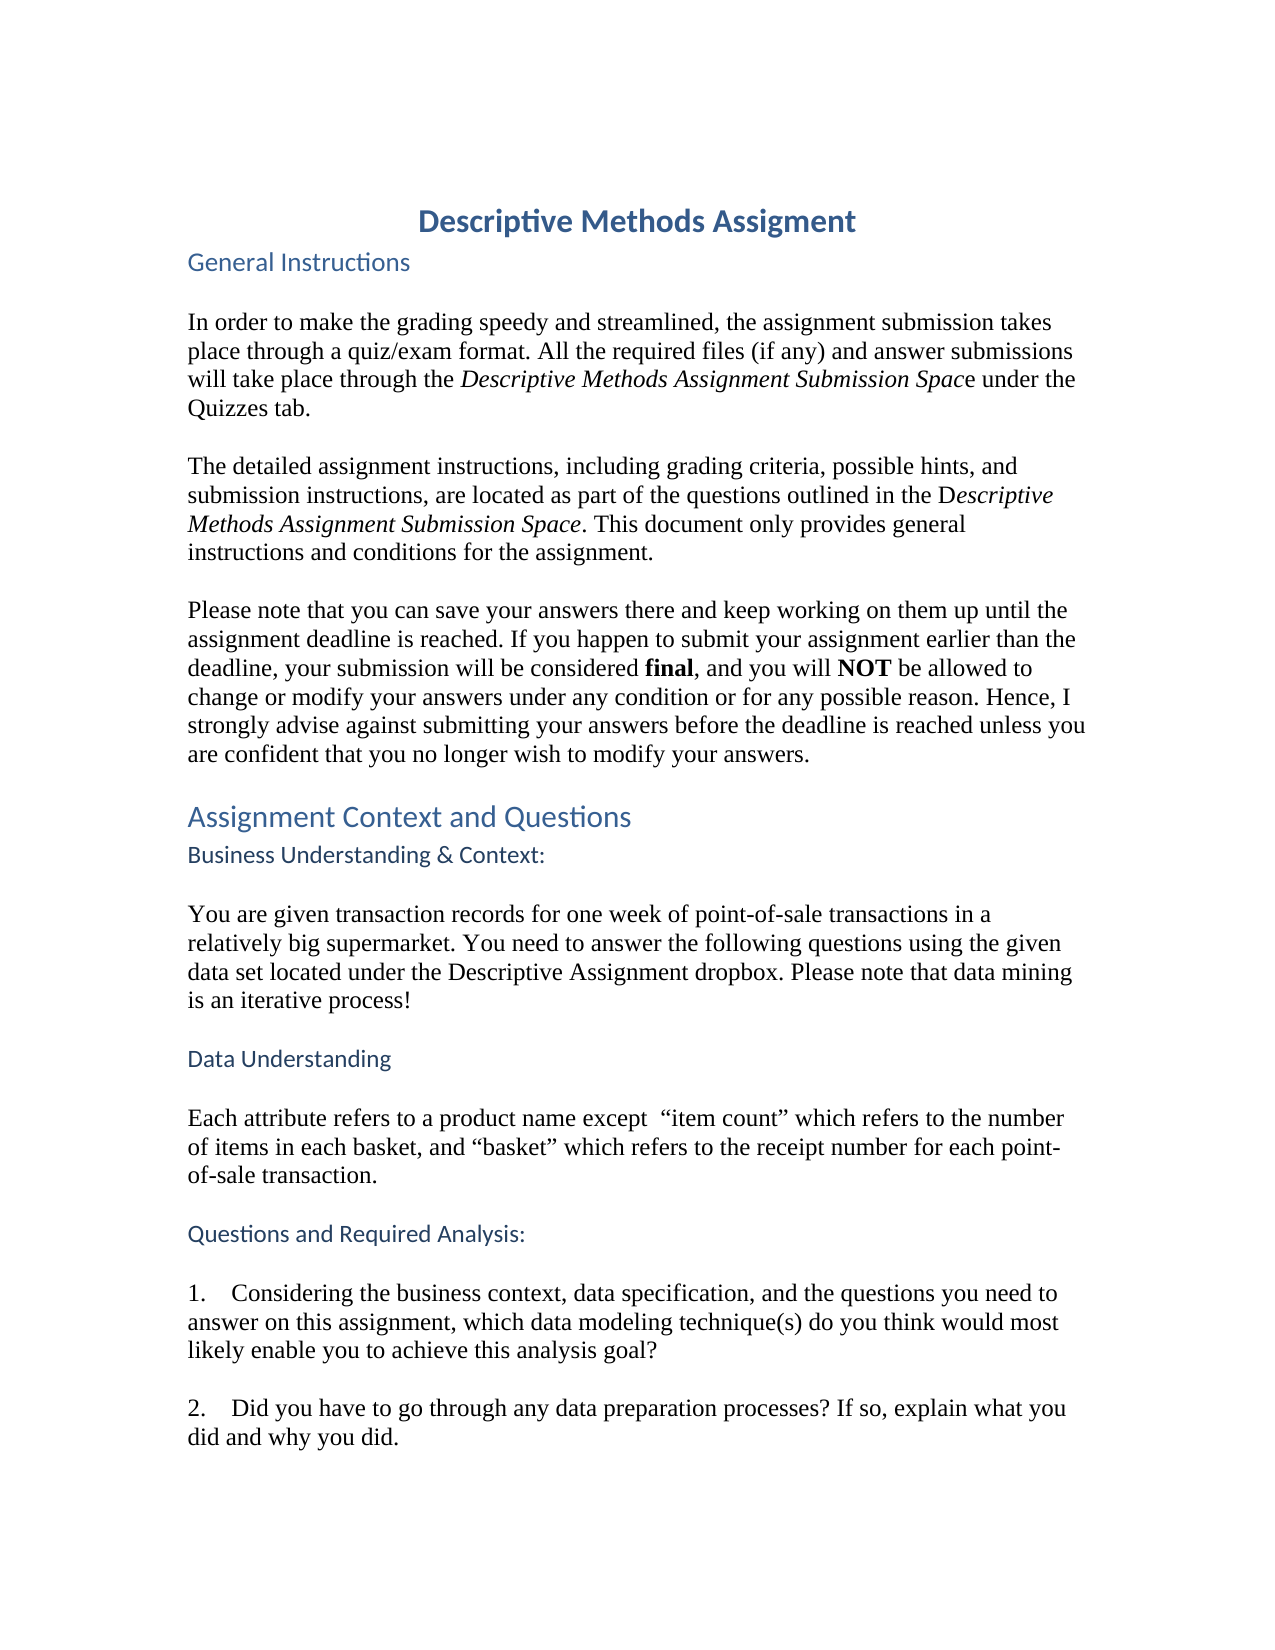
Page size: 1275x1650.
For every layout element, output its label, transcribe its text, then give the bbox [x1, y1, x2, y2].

text The detailed assignment instructions, including grading criteria, possible hints, and submission instructions, are located as part of the questions outlined in the Descriptive Methods Assignment Submission Space. This document only provides general instructions and conditions for the assignment. [187, 451, 1087, 566]
text Please note that you can save your answers there and keep working on them up until the assignment deadline is reached. If you happen to submit your assignment earlier than the deadline, your submission will be considered final, and you will NOT be allowed to change or modify your answers under any condition or for any possible reason. Hence, I strongly advise against submitting your answers before the deadline is reached unless you are confident that you no longer wish to modify your answers. [187, 595, 1087, 768]
text 2. Did you have to go through any data preparation processes? If so, explain what you did and why you did. [187, 1393, 1087, 1451]
subtitle Business Understanding & Context: [187, 839, 1087, 870]
subtitle Data Understanding [187, 1043, 1087, 1074]
subtitle Assignment Context and Questions [187, 797, 1087, 835]
subtitle Questions and Required Analysis: [187, 1218, 1087, 1249]
text Each attribute refers to a product name except “item count” which refers to the number of items in each basket, and “basket” which refers to the receipt number for each point-of-sale transaction. [187, 1103, 1087, 1189]
subtitle Descriptive Methods Assigment [187, 200, 1087, 241]
text In order to make the grading speedy and streamlined, the assignment submission takes place through a quiz/exam format. All the required files (if any) and answer submissions will take place through the Descriptive Methods Assignment Submission Space under the Quizzes tab. [187, 307, 1087, 422]
subtitle General Instructions [187, 245, 1087, 278]
text You are given transaction records for one week of point-of-sale transactions in a relatively big supermarket. You need to answer the following questions using the given data set located under the Descriptive Assignment dropbox. Please note that data mining is an iterative process! [187, 899, 1087, 1014]
text 1. Considering the business context, data specification, and the questions you need to answer on this assignment, which data modeling technique(s) do you think would most likely enable you to achieve this analysis goal? [187, 1278, 1087, 1364]
